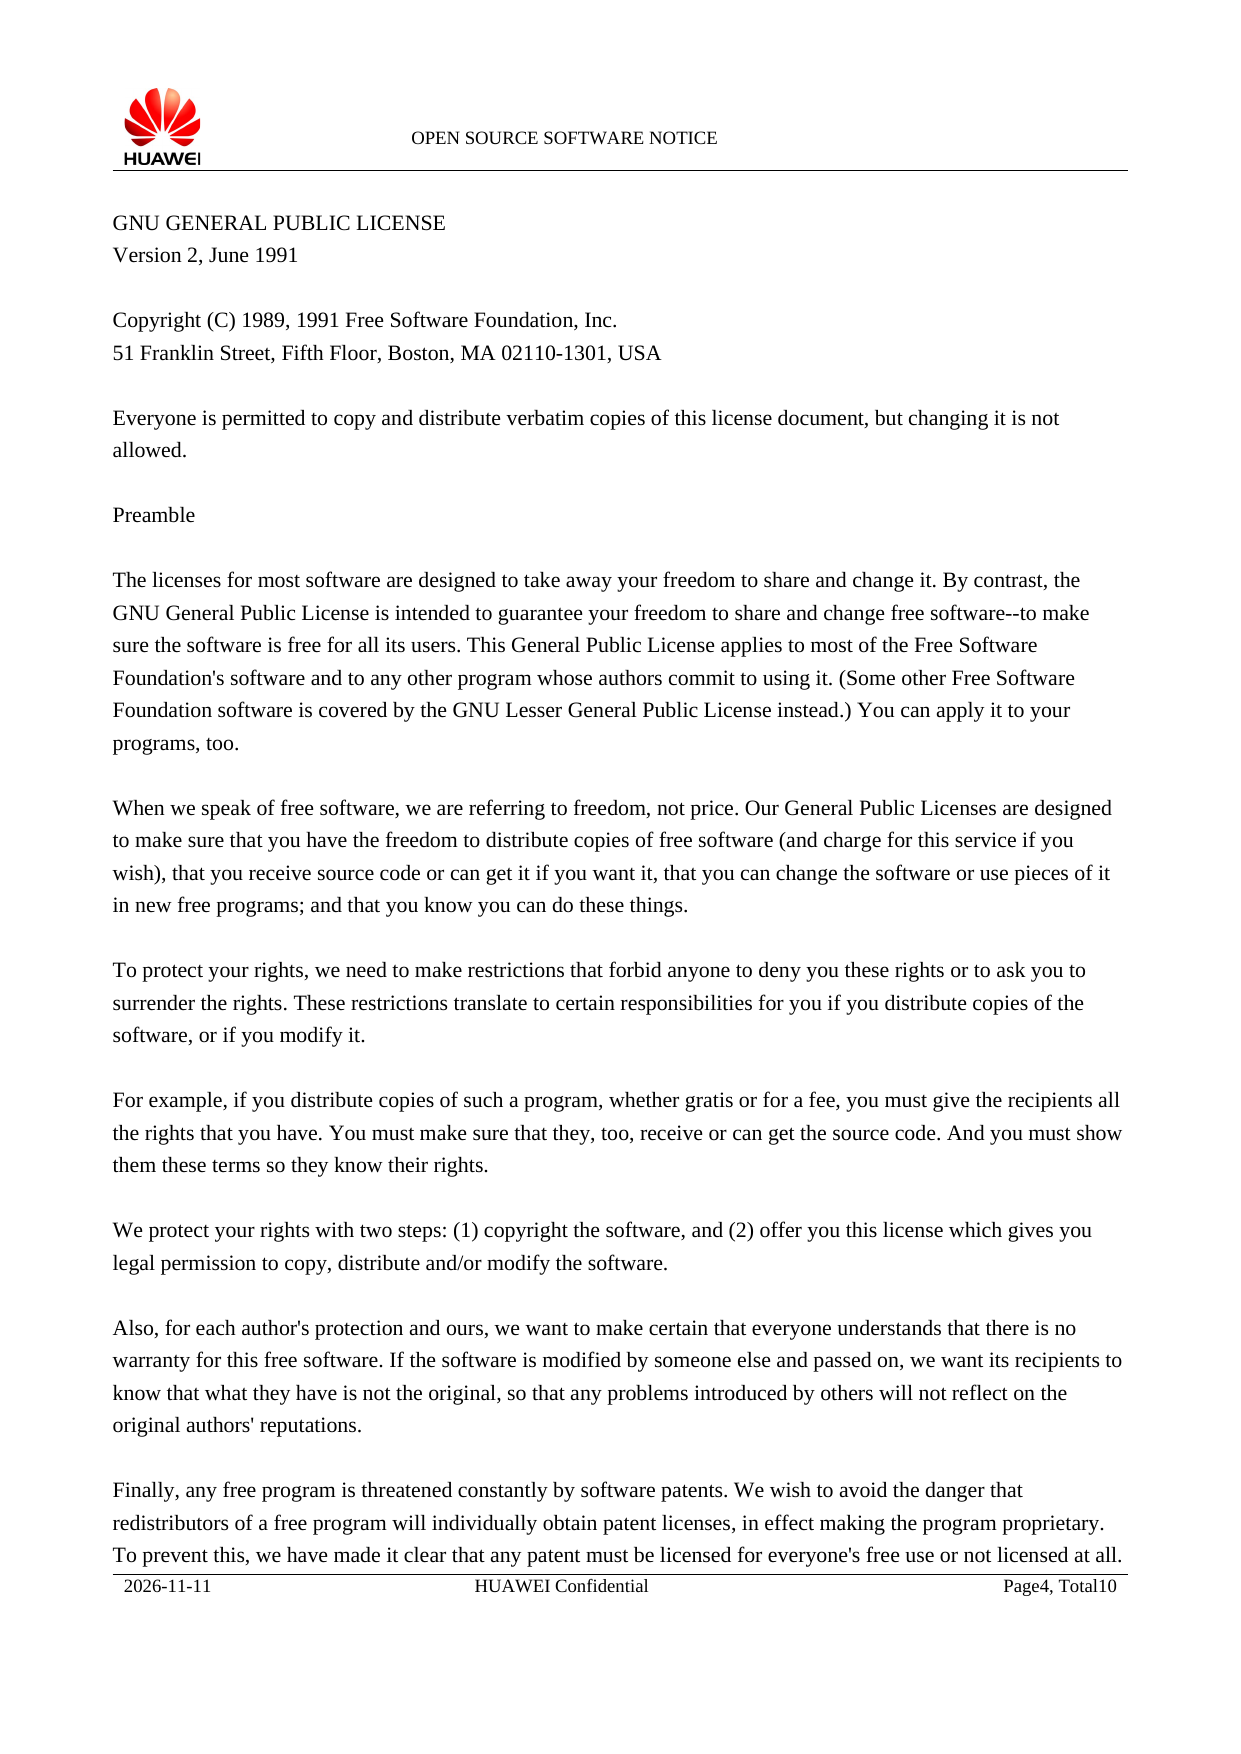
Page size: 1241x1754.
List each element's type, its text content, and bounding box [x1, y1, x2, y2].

picture [124, 88, 201, 165]
